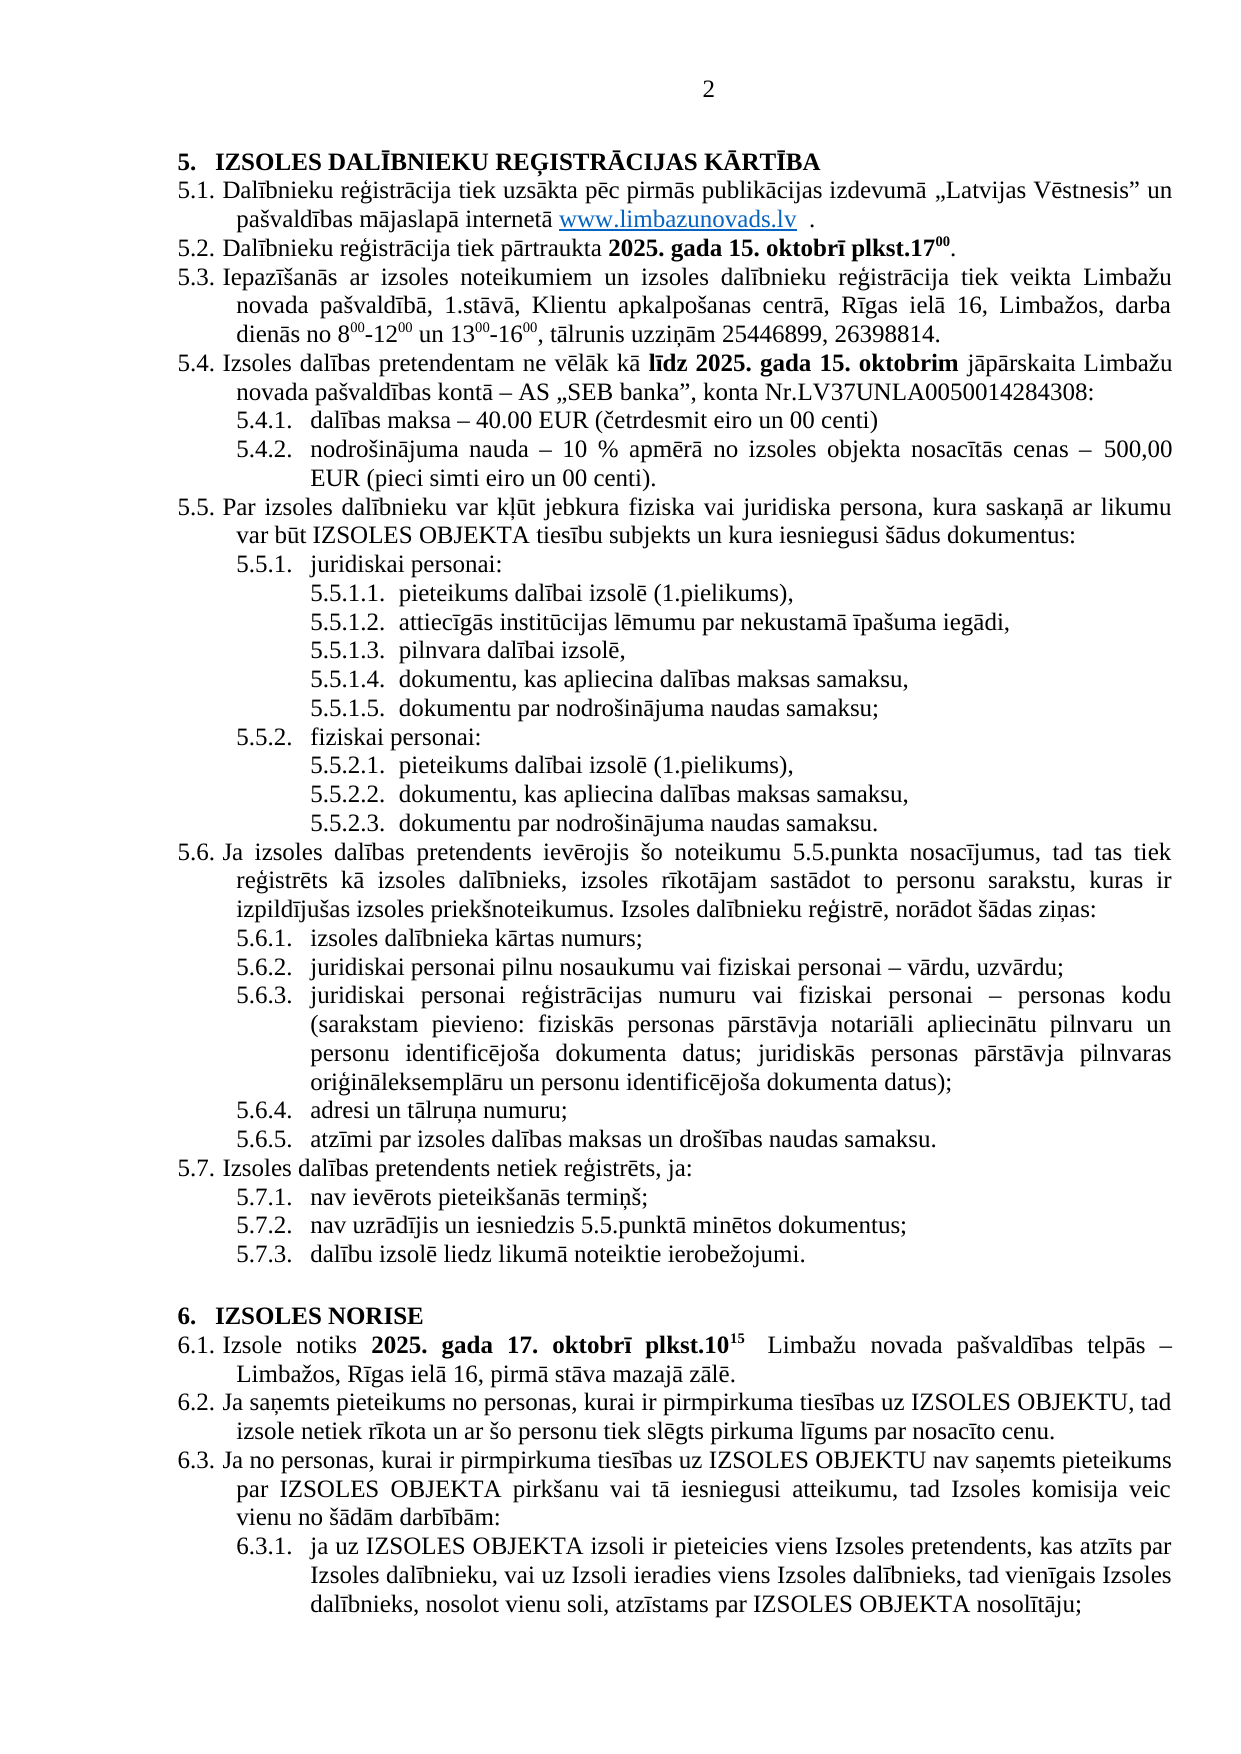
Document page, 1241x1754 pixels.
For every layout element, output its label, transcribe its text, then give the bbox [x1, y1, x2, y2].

list ja uz IZSOLES OBJEKTA izsoli ir pieteicies viens Izsoles pretendents, kas atzīts par Izsoles dalībnieku, vai uz Izsoli ieradies viens Izsoles dalībnieks, tad vienīgais Izsoles dalībnieks, nosolot vienu soli, atzīstams par IZSOLES OBJEKTA nosolītāju; [236, 1531, 1172, 1617]
list Izsoles dalības pretendents netiek reģistrēts, ja: [177, 1153, 1172, 1182]
list Izsoles dalības pretendentam ne vēlāk kā līdz 2025. gada 15. oktobrim jāpārskaita Limbažu novada pašvaldības kontā – AS „SEB banka”, konta Nr.LV37UNLA0050014284308: [177, 348, 1172, 406]
list Ja izsoles dalības pretendents ievērojis šo noteikumu 5.5.punkta nosacījumus, tad tas tiek reģistrēts kā izsoles dalībnieks, izsoles rīkotājam sastādot to personu sarakstu, kuras ir izpildījušas izsoles priekšnoteikumus. Izsoles dalībnieku reģistrē, norādot šādas ziņas: [177, 837, 1172, 923]
list Izsole notiks 2025. gada 17. oktobrī plkst.1015 Limbažu novada pašvaldības telpās – Limbažos, Rīgas ielā 16, pirmā stāva mazajā zālē. [177, 1330, 1172, 1387]
list dalības maksa – 40.00 EUR (četrdesmit eiro un 00 centi) [236, 406, 1172, 434]
list adresi un tālruņa numuru; [236, 1096, 1172, 1124]
list fiziskai personai: [236, 722, 1172, 751]
list IZSOLES NORISE [177, 1301, 1172, 1330]
list nav ievērots pieteikšanās termiņš; [236, 1182, 1172, 1211]
list dalību izsolē liedz likumā noteiktie ierobežojumi. [236, 1239, 1172, 1268]
list dokumentu, kas apliecina dalības maksas samaksu, [310, 779, 1172, 808]
list Iepazīšanās ar izsoles noteikumiem un izsoles dalībnieku reģistrācija tiek veikta Limbažu novada pašvaldībā, 1.stāvā, Klientu apkalpošanas centrā, Rīgas ielā 16, Limbažos, darba dienās no 800-1200 un 1300-1600, tālrunis uzziņām 25446899, 26398814. [177, 262, 1172, 348]
list Par izsoles dalībnieku var kļūt jebkura fiziska vai juridiska persona, kura saskaņā ar likumu var būt IZSOLES OBJEKTA tiesību subjekts un kura iesniegusi šādus dokumentus: [177, 492, 1172, 549]
list attiecīgās institūcijas lēmumu par nekustamā īpašuma iegādi, [310, 607, 1172, 636]
list IZSOLES DALĪBNIEKU REĢISTRĀCIJAS KĀRTĪBA [177, 147, 1172, 176]
list pieteikums dalībai izsolē (1.pielikums), [310, 751, 1172, 779]
list Dalībnieku reģistrācija tiek uzsākta pēc pirmās publikācijas izdevumā „Latvijas Vēstnesis” un pašvaldības mājaslapā internetā www.limbazunovads.lv . [177, 176, 1172, 233]
list pieteikums dalībai izsolē (1.pielikums), [310, 578, 1172, 607]
list nodrošinājuma nauda – 10 % apmērā no izsoles objekta nosacītās cenas – 500,00 EUR (pieci simti eiro un 00 centi). [236, 434, 1172, 492]
list nav uzrādījis un iesniedzis 5.5.punktā minētos dokumentus; [236, 1211, 1172, 1239]
list juridiskai personai reģistrācijas numuru vai fiziskai personai – personas kodu (sarakstam pievieno: fiziskās personas pārstāvja notariāli apliecinātu pilnvaru un personu identificējoša dokumenta datus; juridiskās personas pārstāvja pilnvaras oriģināleksemplāru un personu identificējoša dokumenta datus); [236, 981, 1172, 1096]
list dokumentu par nodrošinājuma naudas samaksu; [310, 693, 1172, 722]
list atzīmi par izsoles dalības maksas un drošības naudas samaksu. [236, 1124, 1172, 1153]
list Dalībnieku reģistrācija tiek pārtraukta 2025. gada 15. oktobrī plkst.1700. [177, 233, 1172, 262]
list juridiskai personai: [236, 549, 1172, 578]
list izsoles dalībnieka kārtas numurs; [236, 923, 1172, 952]
list Ja saņemts pieteikums no personas, kurai ir pirmpirkuma tiesības uz IZSOLES OBJEKTU, tad izsole netiek rīkota un ar šo personu tiek slēgts pirkuma līgums par nosacīto cenu. [177, 1387, 1172, 1445]
list juridiskai personai pilnu nosaukumu vai fiziskai personai – vārdu, uzvārdu; [236, 952, 1172, 981]
list dokumentu par nodrošinājuma naudas samaksu. [310, 808, 1172, 837]
list Ja no personas, kurai ir pirmpirkuma tiesības uz IZSOLES OBJEKTU nav saņemts pieteikums par IZSOLES OBJEKTA pirkšanu vai tā iesniegusi atteikumu, tad Izsoles komisija veic vienu no šādām darbībām: [177, 1445, 1172, 1531]
list dokumentu, kas apliecina dalības maksas samaksu, [310, 664, 1172, 693]
list pilnvara dalībai izsolē, [310, 636, 1172, 664]
